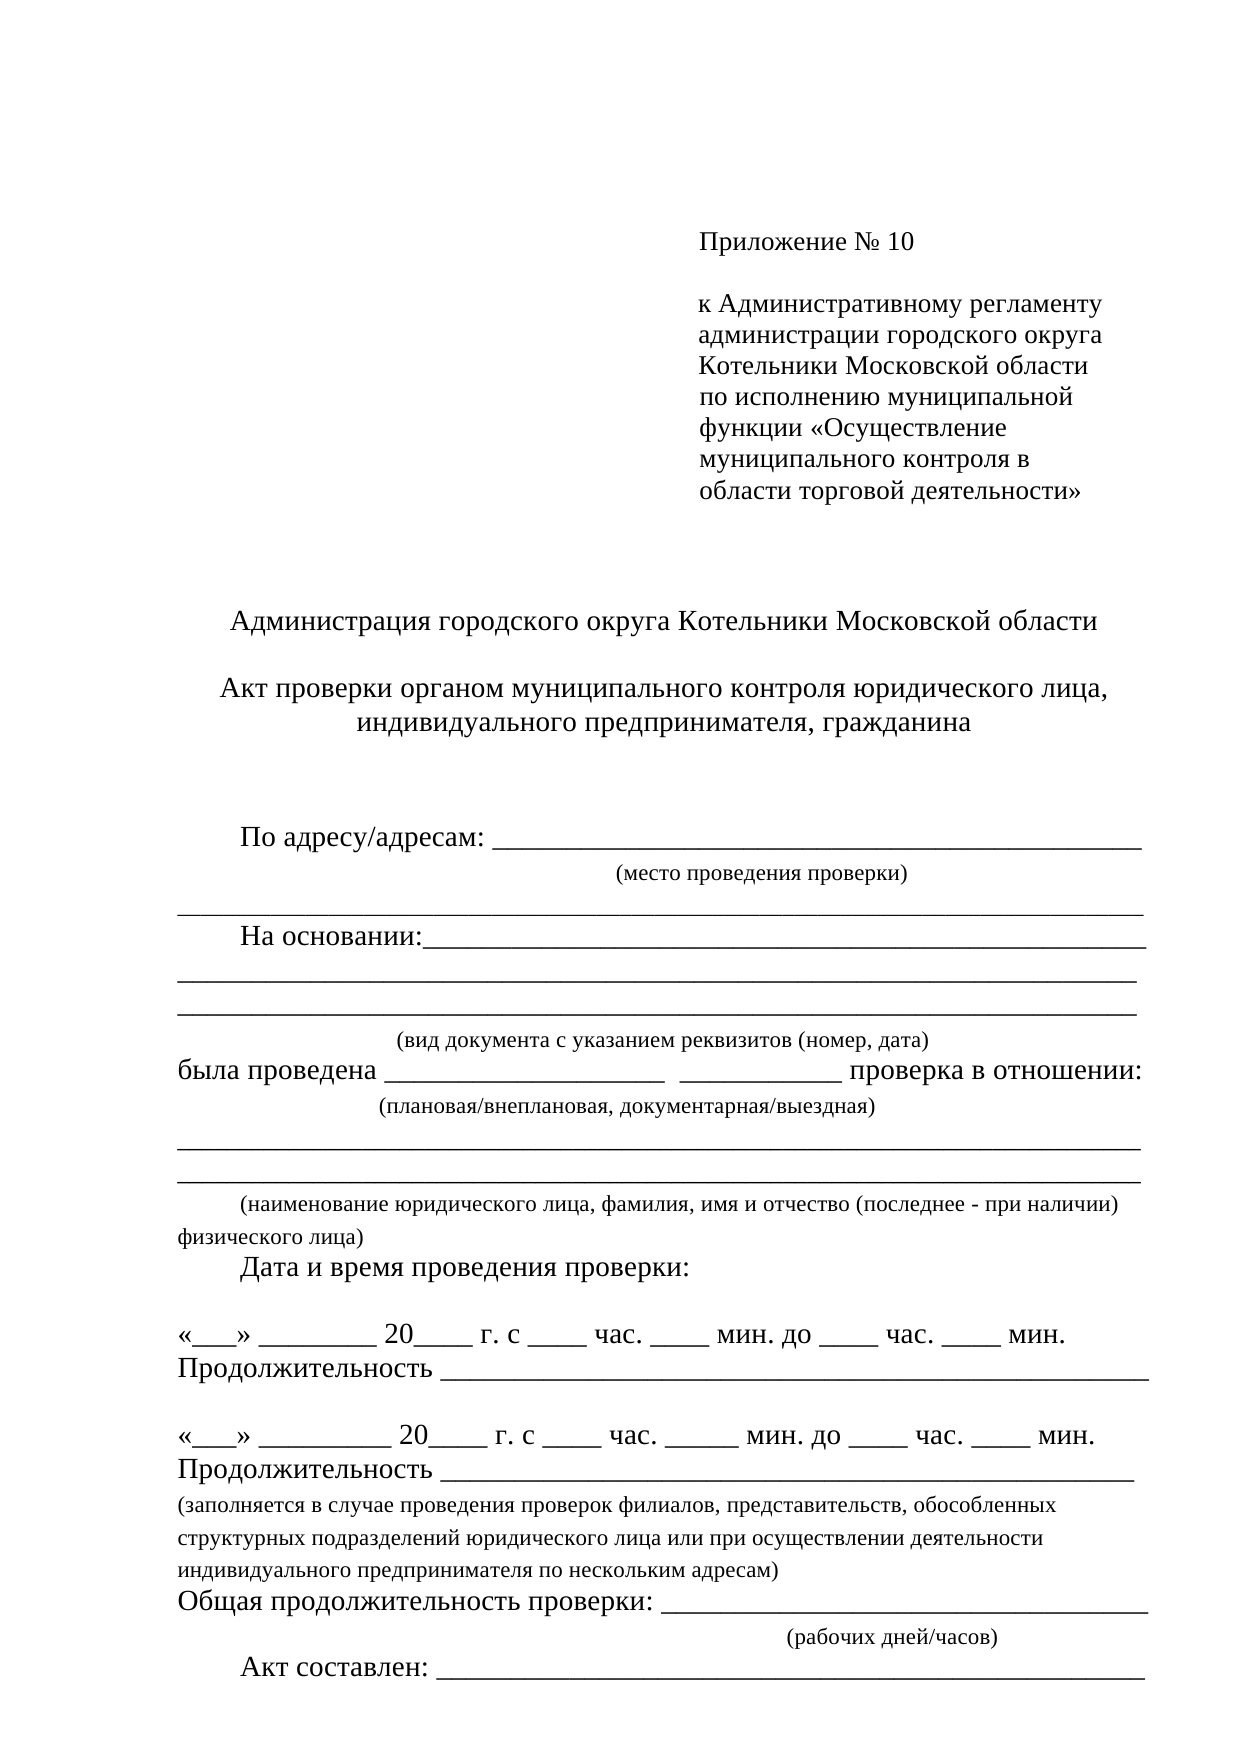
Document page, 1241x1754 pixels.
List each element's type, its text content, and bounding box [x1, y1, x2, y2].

text Котельники Московской области [177, 349, 1152, 380]
text Администрация городского округа Котельники Московской области [177, 603, 1152, 637]
text по исполнению муниципальной [177, 380, 1152, 411]
text _________________________________________________________________ _________________________________________________________________ (вид документа с указанием реквизитов (номер, дата) была проведена ___________________ ___________ проверка в отношении: (плановая/внеплановая, документарная/выездная) ______________________________________________________________________________ ______________________________________________________________________________ (наименование юридического лица, фамилия, имя и отчество (последнее - при наличии) физического лица) Дата и время проведения проверки: [177, 952, 1152, 1283]
text ___________________________________________________________________________________ На основании:_________________________________________________ [177, 886, 1152, 952]
text функции «Осуществление [177, 411, 1152, 443]
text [177, 1384, 1152, 1683]
text «___» ________ 20____ г. с ____ час. ____ мин. до ____ час. ____ мин. Продолжительность ________________________________________________ [177, 1283, 1152, 1384]
text Приложение № 10 [177, 224, 1152, 287]
text к Административному регламенту администрации городского округа [177, 287, 1152, 349]
text области торговой деятельности» [177, 474, 1152, 505]
text муниципального контроля в [177, 443, 1152, 474]
text По адресу/адресам: ____________________________________________ (место проведения проверки) [177, 787, 1152, 886]
text Акт проверки органом муниципального контроля юридического лица, индивидуального предпринимателя, гражданина [177, 670, 1152, 787]
